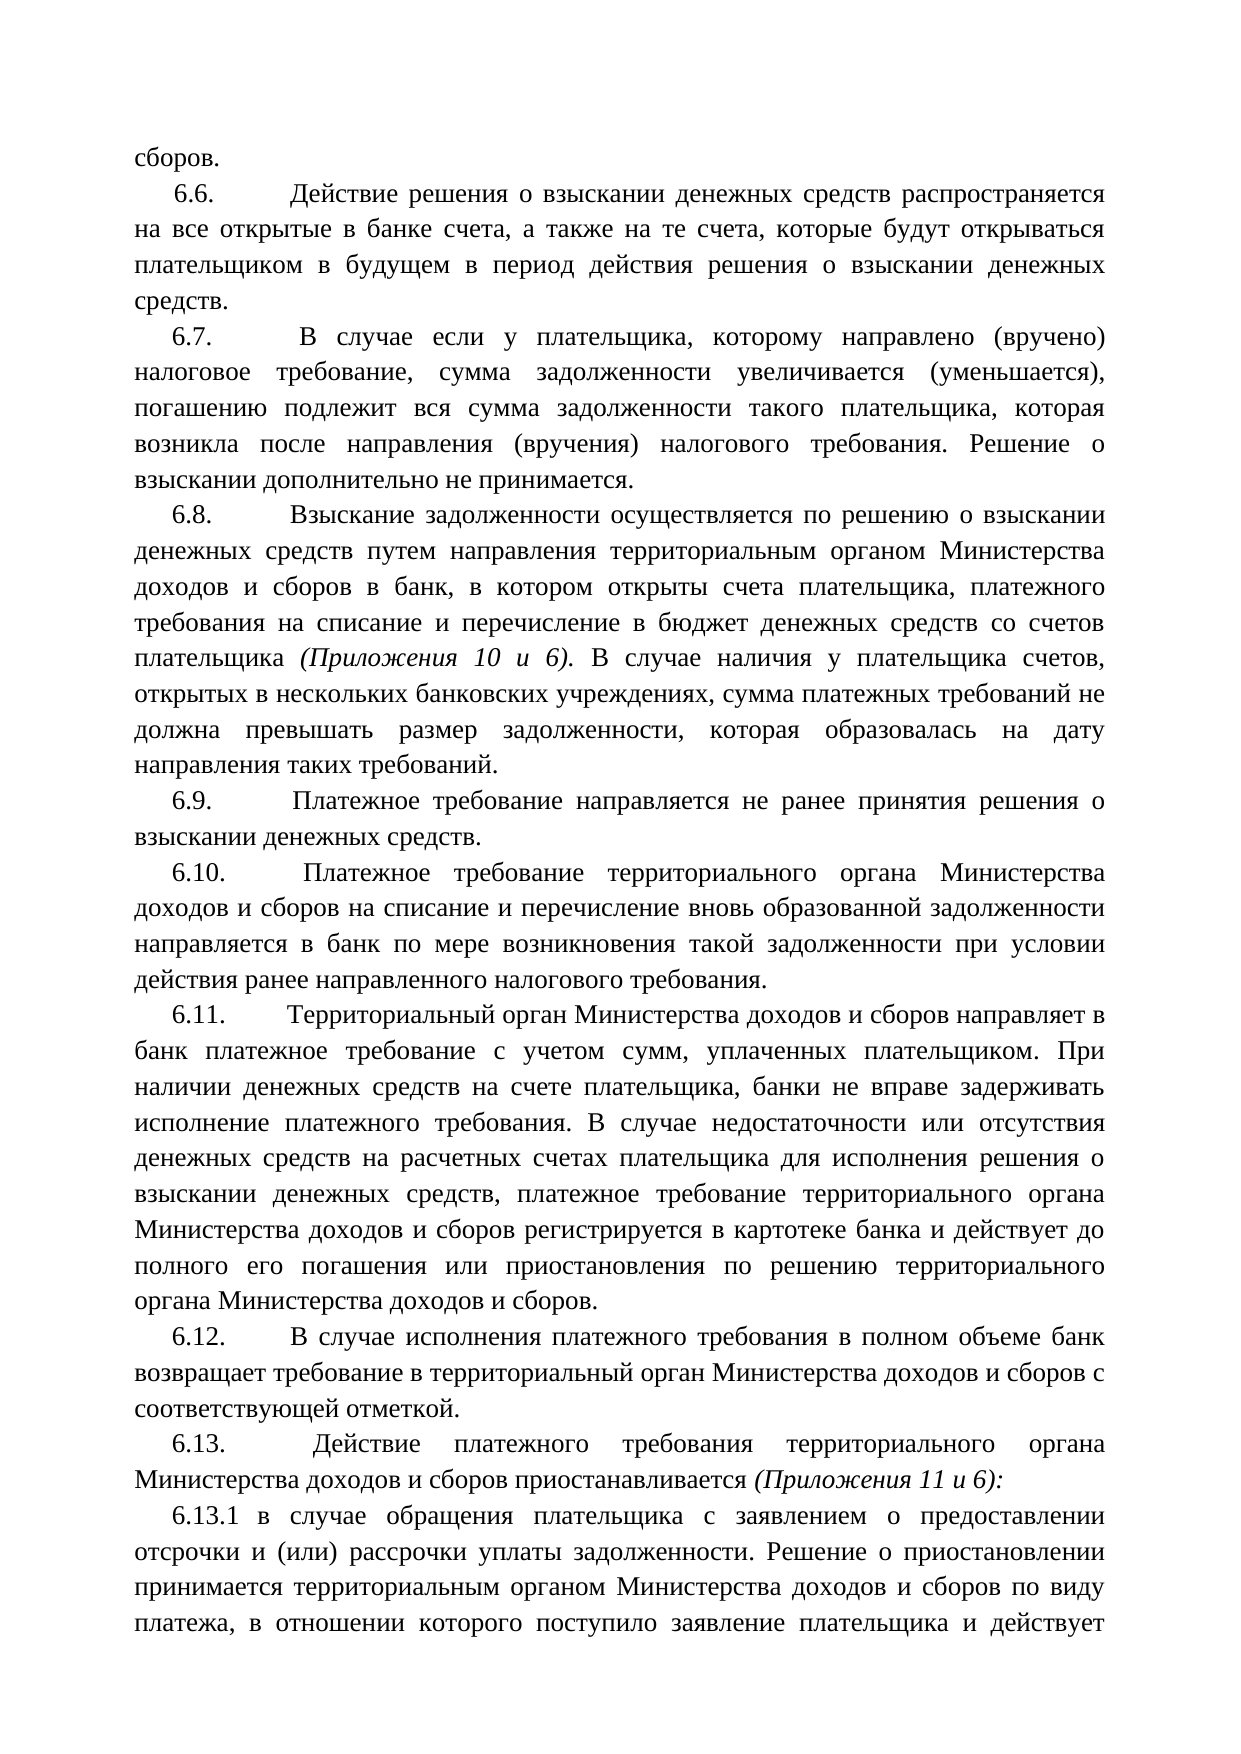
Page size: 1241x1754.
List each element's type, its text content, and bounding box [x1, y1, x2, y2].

list Взыскание задолженности осуществляется по решению о взыскании денежных средств путем направления территориальным органом Министерства доходов и сборов в банк, в котором открыты счета плательщика, платежного требования на списание и перечисление в бюджет денежных средств со счетов плательщика (Приложения 10 и 6). В случае наличия у плательщика счетов, открытых в нескольких банковских учреждениях, сумма платежных требований не должна превышать размер задолженности, которая образовалась на дату направления таких требований. [134, 498, 1106, 780]
list Действие платежного требования территориального органа Министерства доходов и сборов приостанавливается (Приложения 11 и 6): [134, 1427, 1106, 1494]
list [134, 141, 1106, 172]
list Платежное требование направляется не ранее принятия решения о взыскании денежных средств. [134, 784, 1106, 851]
list В случае если у плательщика, которому направлено (вручено) налоговое требование, сумма задолженности увеличивается (уменьшается), погашению подлежит вся сумма задолженности такого плательщика, которая возникла после направления (вручения) налогового требования. Решение о взыскании дополнительно не принимается. [134, 320, 1106, 494]
list Платежное требование территориального органа Министерства доходов и сборов на списание и перечисление вновь образованной задолженности направляется в банк по мере возникновения такой задолженности при условии действия ранее направленного налогового требования. [134, 856, 1106, 994]
list Территориальный орган Министерства доходов и сборов направляет в банк платежное требование с учетом сумм, уплаченных плательщиком. При наличии денежных средств на счете плательщика, банки не вправе задерживать исполнение платежного требования. В случае недостаточности или отсутствия денежных средств на расчетных счетах плательщика для исполнения решения о взыскании денежных средств, платежное требование территориального органа Министерства доходов и сборов регистрируется в картотеке банка и действует до полного его погашения или приостановления по решению территориального органа Министерства доходов и сборов. [134, 999, 1106, 1316]
list В случае исполнения платежного требования в полном объеме банк возвращает требование в территориальный орган Министерства доходов и сборов с соответствующей отметкой. [134, 1320, 1106, 1423]
list Действие решения о взыскании денежных средств распространяется на все открытые в банке счета, а также на те счета, которые будут открываться плательщиком в будущем в период действия решения о взыскании денежных средств. [134, 177, 1106, 315]
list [134, 1499, 1106, 1637]
